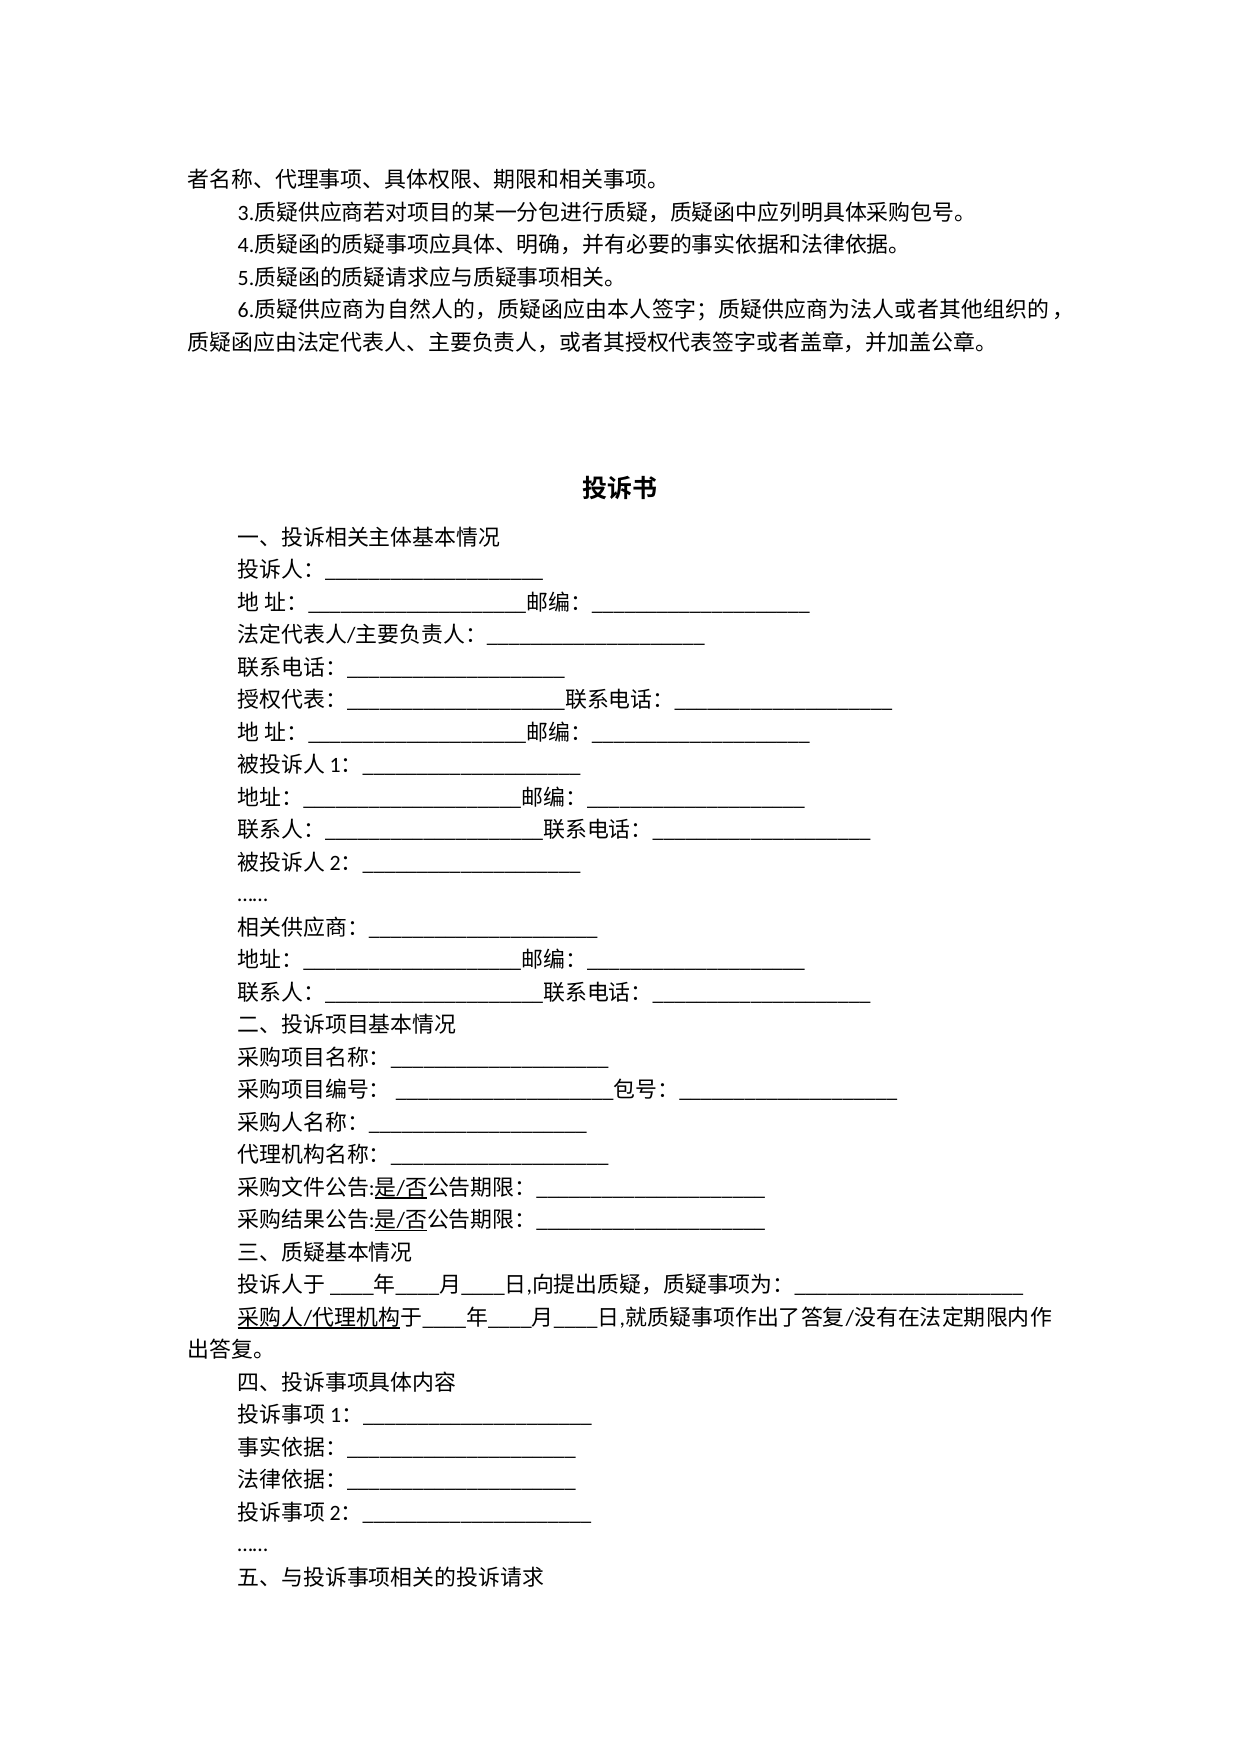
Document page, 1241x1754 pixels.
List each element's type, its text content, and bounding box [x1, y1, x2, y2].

text 投诉事项2：_____________________ [187, 1494, 1053, 1527]
text 6.质疑供应商为自然人的，质疑函应由本人签字；质疑供应商为法人或者其他组织的，质疑函应由法定代表人、主要负责人，或者其授权代表签字或者盖章，并加盖公章。 [187, 292, 1053, 357]
text 联系人：____________________联系电话：____________________ [187, 974, 1053, 1007]
text 3.质疑供应商若对项目的某一分包进行质疑，质疑函中应列明具体采购包号。 [187, 194, 1053, 227]
text 联系人：____________________联系电话：____________________ [187, 812, 1053, 844]
text 采购人/代理机构于____年____月____日,就质疑事项作出了答复/没有在法定期限内作出答复。 [187, 1299, 1053, 1364]
text 事实依据：_____________________ [187, 1429, 1053, 1462]
text 五、与投诉事项相关的投诉请求 [187, 1559, 1053, 1592]
text 地址：____________________邮编：____________________ [187, 779, 1053, 812]
text 地 址：____________________邮编：____________________ [187, 584, 1053, 617]
text 采购项目名称：____________________ [187, 1039, 1053, 1072]
text 法定代表人/主要负责人：____________________ [187, 617, 1053, 649]
text 投诉人于 ____年____月____日,向提出质疑，质疑事项为：_____________________ [187, 1267, 1053, 1299]
text 被投诉人1：____________________ [187, 747, 1053, 779]
text 采购项目编号： ____________________包号：____________________ [187, 1072, 1053, 1104]
text 采购文件公告:是/否公告期限：_____________________ [187, 1169, 1053, 1202]
text 联系电话：____________________ [187, 649, 1053, 682]
text 代理机构名称：____________________ [187, 1137, 1053, 1169]
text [187, 162, 1053, 194]
text 授权代表：____________________联系电话：____________________ [187, 682, 1053, 714]
text 4.质疑函的质疑事项应具体、明确，并有必要的事实依据和法律依据。 [187, 227, 1053, 259]
text 投诉书 [187, 454, 1053, 519]
text 投诉事项 1：_____________________ [187, 1397, 1053, 1429]
text 四、投诉事项具体内容 [187, 1364, 1053, 1397]
text 5.质疑函的质疑请求应与质疑事项相关。 [187, 259, 1053, 292]
text 被投诉人2：____________________ [187, 844, 1053, 877]
text 二、投诉项目基本情况 [187, 1007, 1053, 1039]
text 法律依据：_____________________ [187, 1462, 1053, 1494]
text 相关供应商：_____________________ [187, 909, 1053, 942]
text …… [187, 877, 1053, 909]
text 地址：____________________邮编：____________________ [187, 942, 1053, 974]
text 投诉人：____________________ [187, 552, 1053, 584]
text …… [187, 1527, 1053, 1559]
text 三、质疑基本情况 [187, 1234, 1053, 1267]
text 地 址：____________________邮编：____________________ [187, 714, 1053, 747]
text 采购人名称：____________________ [187, 1104, 1053, 1137]
text 一、投诉相关主体基本情况 [187, 519, 1053, 552]
text 采购结果公告:是/否公告期限：_____________________ [187, 1202, 1053, 1234]
